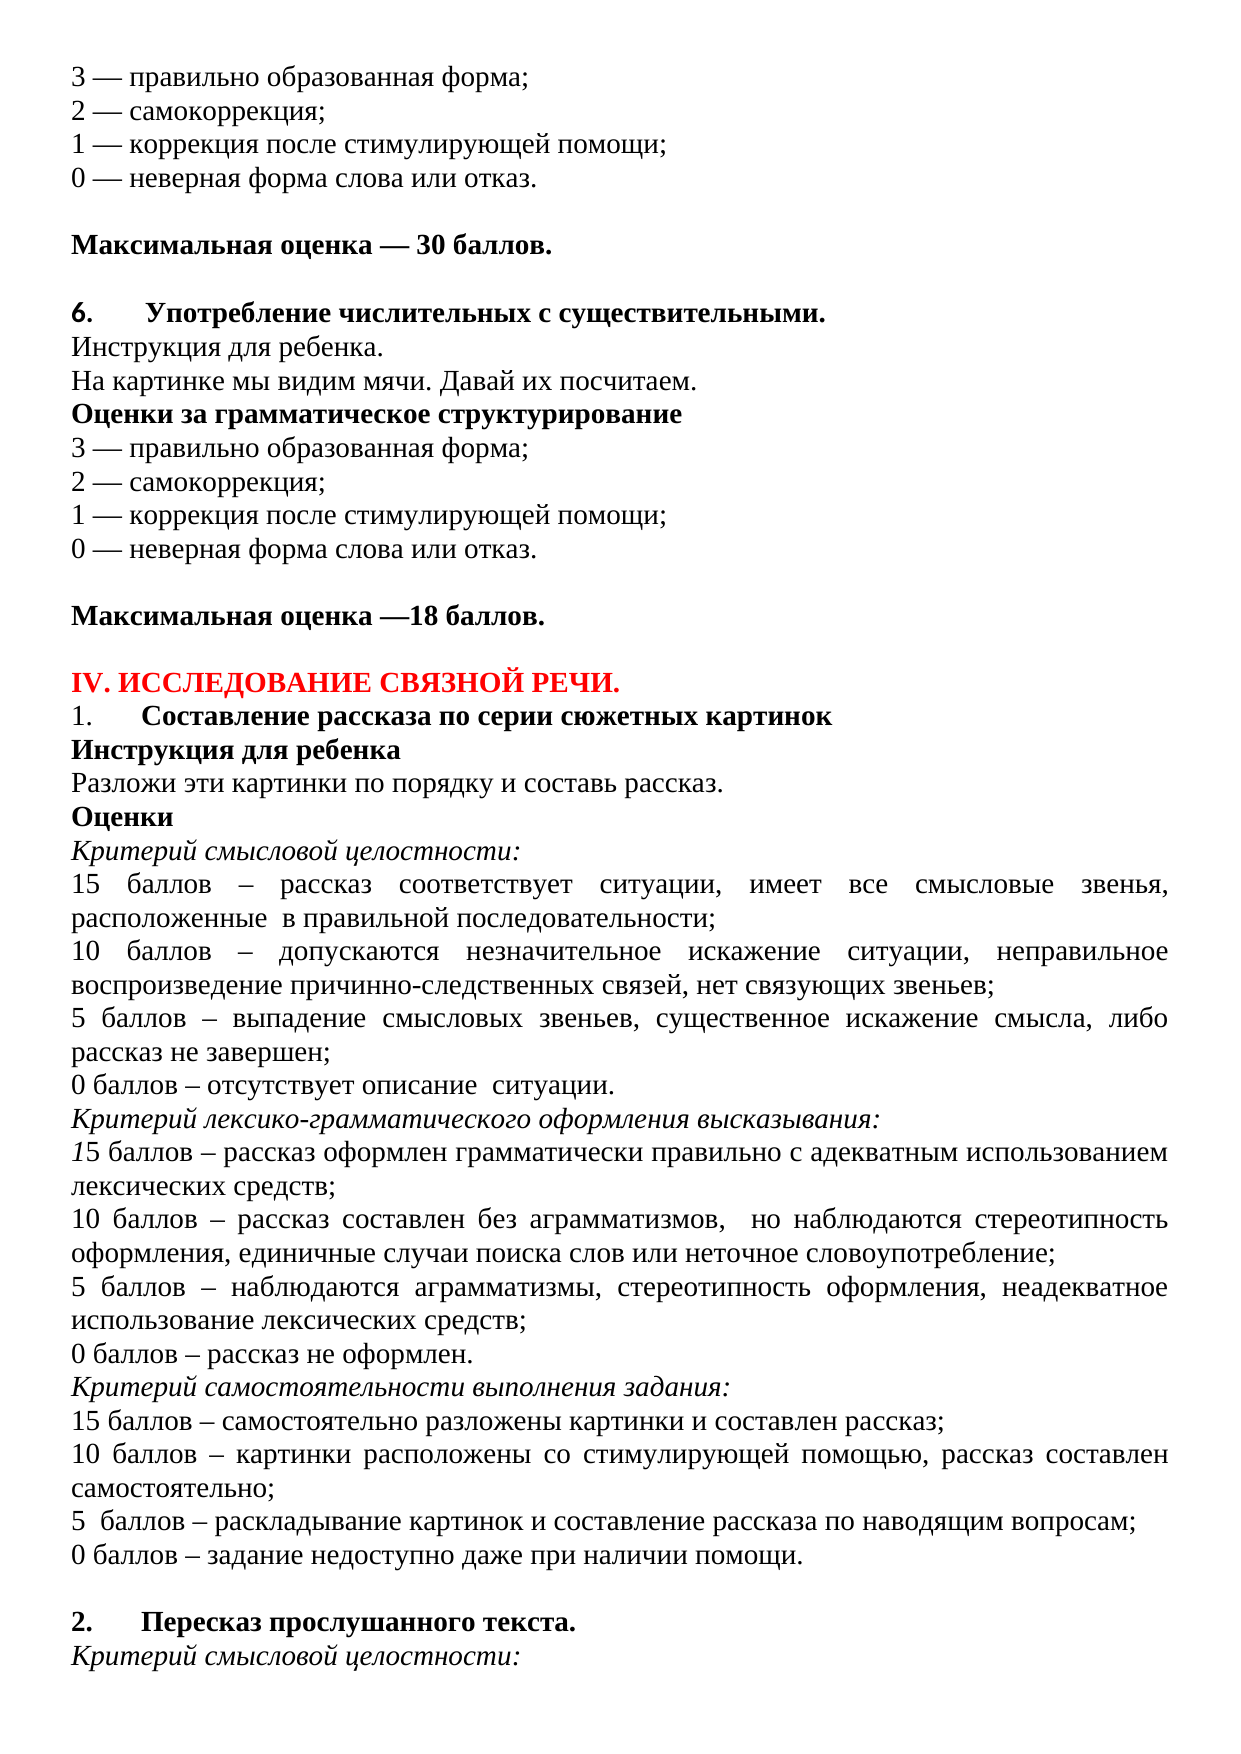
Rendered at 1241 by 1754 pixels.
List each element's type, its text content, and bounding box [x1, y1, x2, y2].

text Критерий смысловой целостности: [71, 833, 1169, 866]
list Составление рассказа по серии сюжетных картинок [71, 698, 1169, 732]
text 5 баллов – выпадение смысловых звеньев, существенное искажение смысла, либо рассказ не завершен; [71, 1000, 1169, 1067]
text 10 баллов – рассказ составлен без аграмматизмов, но наблюдаются стереотипность оформления, единичные случаи поиска слов или неточное словоупотребление; [71, 1202, 1169, 1269]
list Употребление числительных с существительными. [71, 294, 1169, 329]
text Разложи эти картинки по порядку и составь рассказ. [71, 766, 1169, 799]
text 2 — самокоррекция; [71, 93, 1169, 126]
text Инструкция для ребенка [71, 732, 1169, 766]
text Инструкция для ребенка. [71, 329, 1169, 363]
text 2 — самокоррекция; [71, 464, 1169, 497]
text 0 — неверная форма слова или отказ. [71, 160, 1169, 193]
text IV. ИССЛЕДОВАНИЕ СВЯЗНОЙ РЕЧИ. [71, 665, 1169, 698]
text 15 баллов – рассказ оформлен грамматически правильно с адекватным использованием лексических средств; [71, 1134, 1169, 1202]
text 10 баллов – картинки расположены со стимулирующей помощью, рассказ составлен самостоятельно; [71, 1436, 1169, 1503]
text 3 — правильно образованная форма; [71, 430, 1169, 464]
text 15 баллов – рассказ соответствует ситуации, имеет все смысловые звенья, расположенные в правильной последовательности; [71, 866, 1169, 933]
text Максимальная оценка —18 баллов. [71, 598, 1169, 631]
text Оценки [71, 799, 1169, 833]
text Критерий самостоятельности выполнения задания: [71, 1369, 1169, 1403]
text 0 баллов – отсутствует описание ситуации. [71, 1067, 1169, 1101]
text Критерий смысловой целостности: [71, 1638, 1169, 1671]
text 0 баллов – задание недоступно даже при наличии помощи. [71, 1537, 1169, 1571]
text 5 баллов – наблюдаются аграмматизмы, стереотипность оформления, неадекватное использование лексических средств; [71, 1269, 1169, 1336]
text 15 баллов – самостоятельно разложены картинки и составлен рассказ; [71, 1403, 1169, 1436]
text Максимальная оценка — 30 баллов. [71, 227, 1169, 260]
text 10 баллов – допускаются незначительное искажение ситуации, неправильное воспроизведение причинно-следственных связей, нет связующих звеньев; [71, 933, 1169, 1000]
text 0 баллов – рассказ не оформлен. [71, 1336, 1169, 1369]
text На картинке мы видим мячи. Давай их посчитаем. [71, 363, 1169, 397]
text 0 — неверная форма слова или отказ. [71, 531, 1169, 564]
text 1 — коррекция после стимулирующей помощи; [71, 126, 1169, 160]
text Оценки за грамматическое структурирование [71, 397, 1169, 430]
text 3 — правильно образованная форма; [71, 59, 1169, 93]
text 1 — коррекция после стимулирующей помощи; [71, 497, 1169, 531]
text Критерий лексико-грамматического оформления высказывания: [71, 1101, 1169, 1134]
list Пересказ прослушанного текста. [71, 1604, 1169, 1638]
text 5 баллов – раскладывание картинок и составление рассказа по наводящим вопросам; [71, 1503, 1169, 1537]
